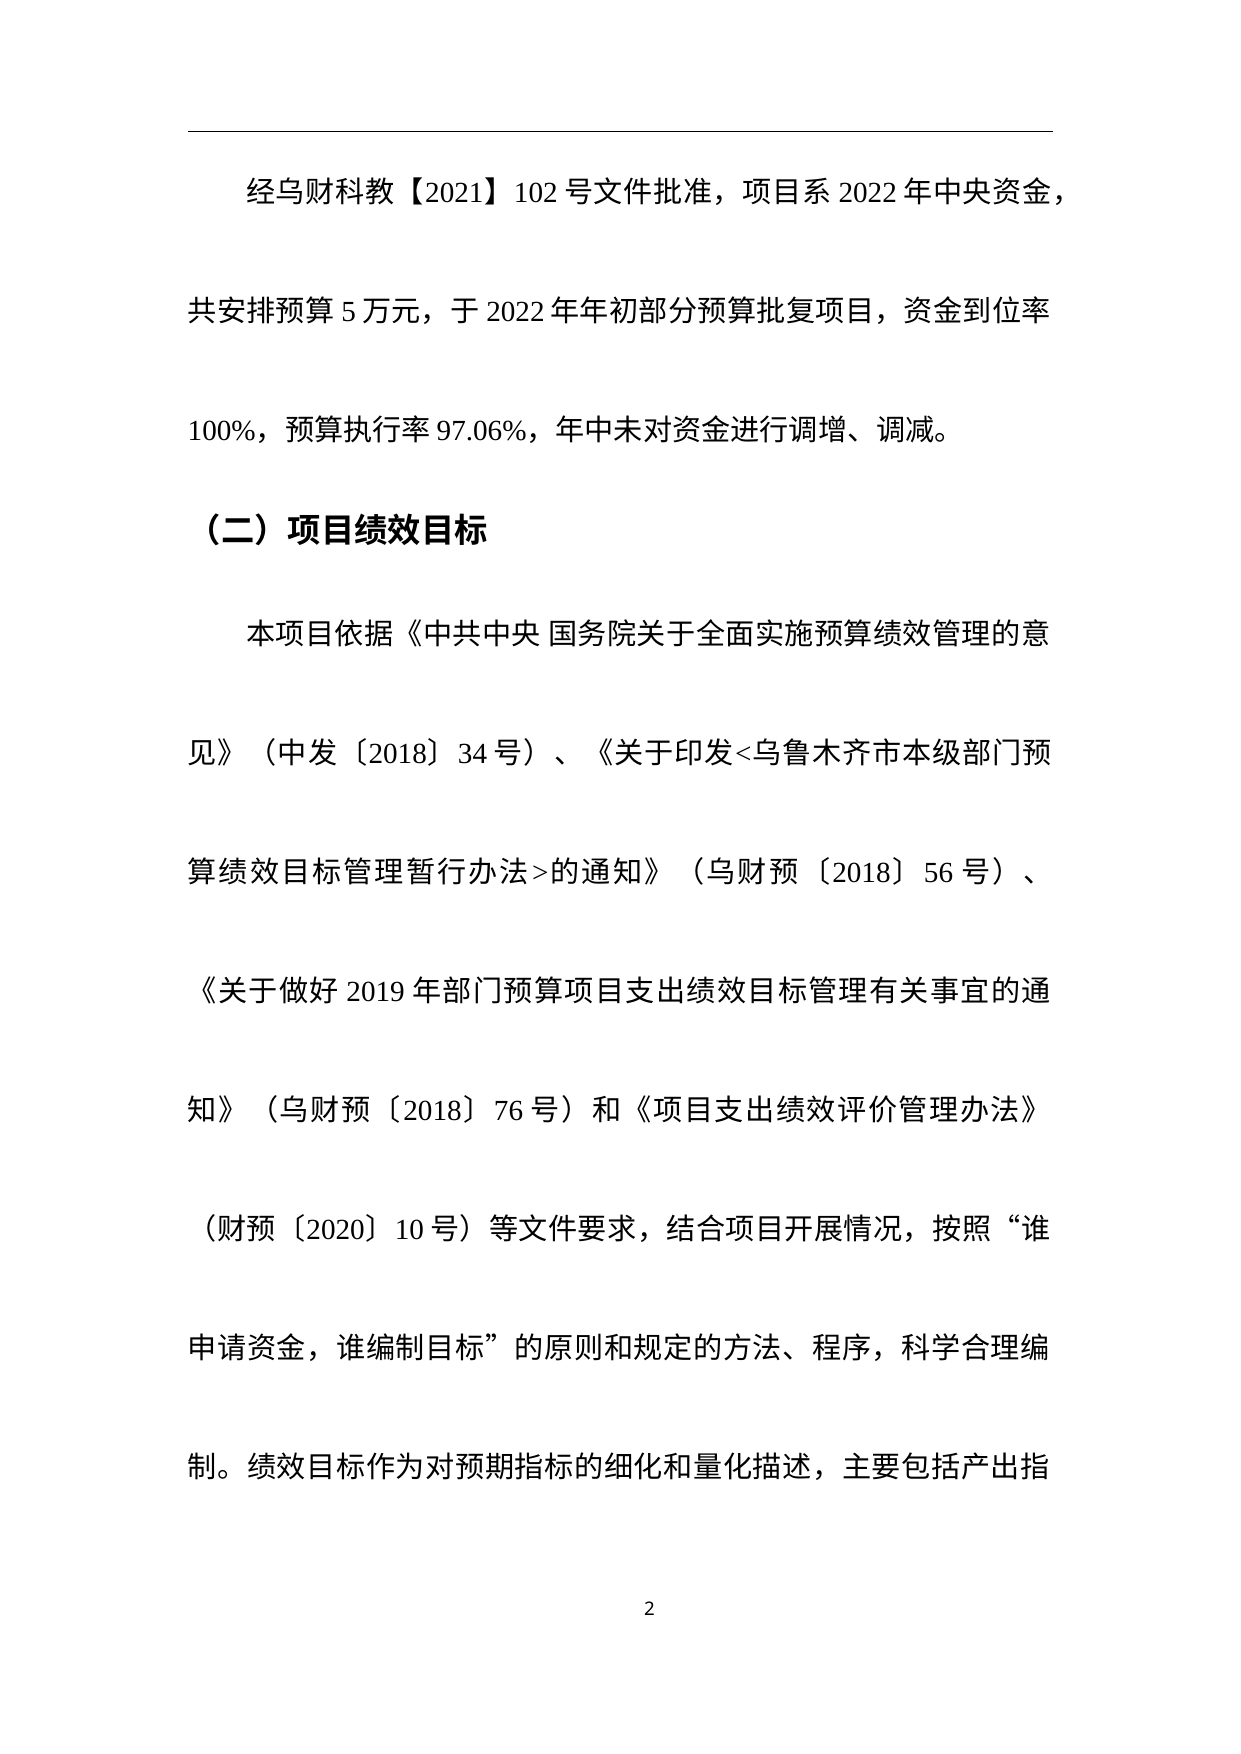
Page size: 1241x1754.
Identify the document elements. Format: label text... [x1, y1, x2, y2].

subtitle （二）项目绩效目标 [187, 489, 1053, 568]
text 经乌财科教【2021】102号文件批准，项目系2022年中央资金，共安排预算5万元，于2022年年初部分预算批复项目，资金到位率100%，预算执行率97.06%，年中未对资金进行调增、调减。 [187, 150, 1053, 467]
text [187, 592, 1053, 1505]
